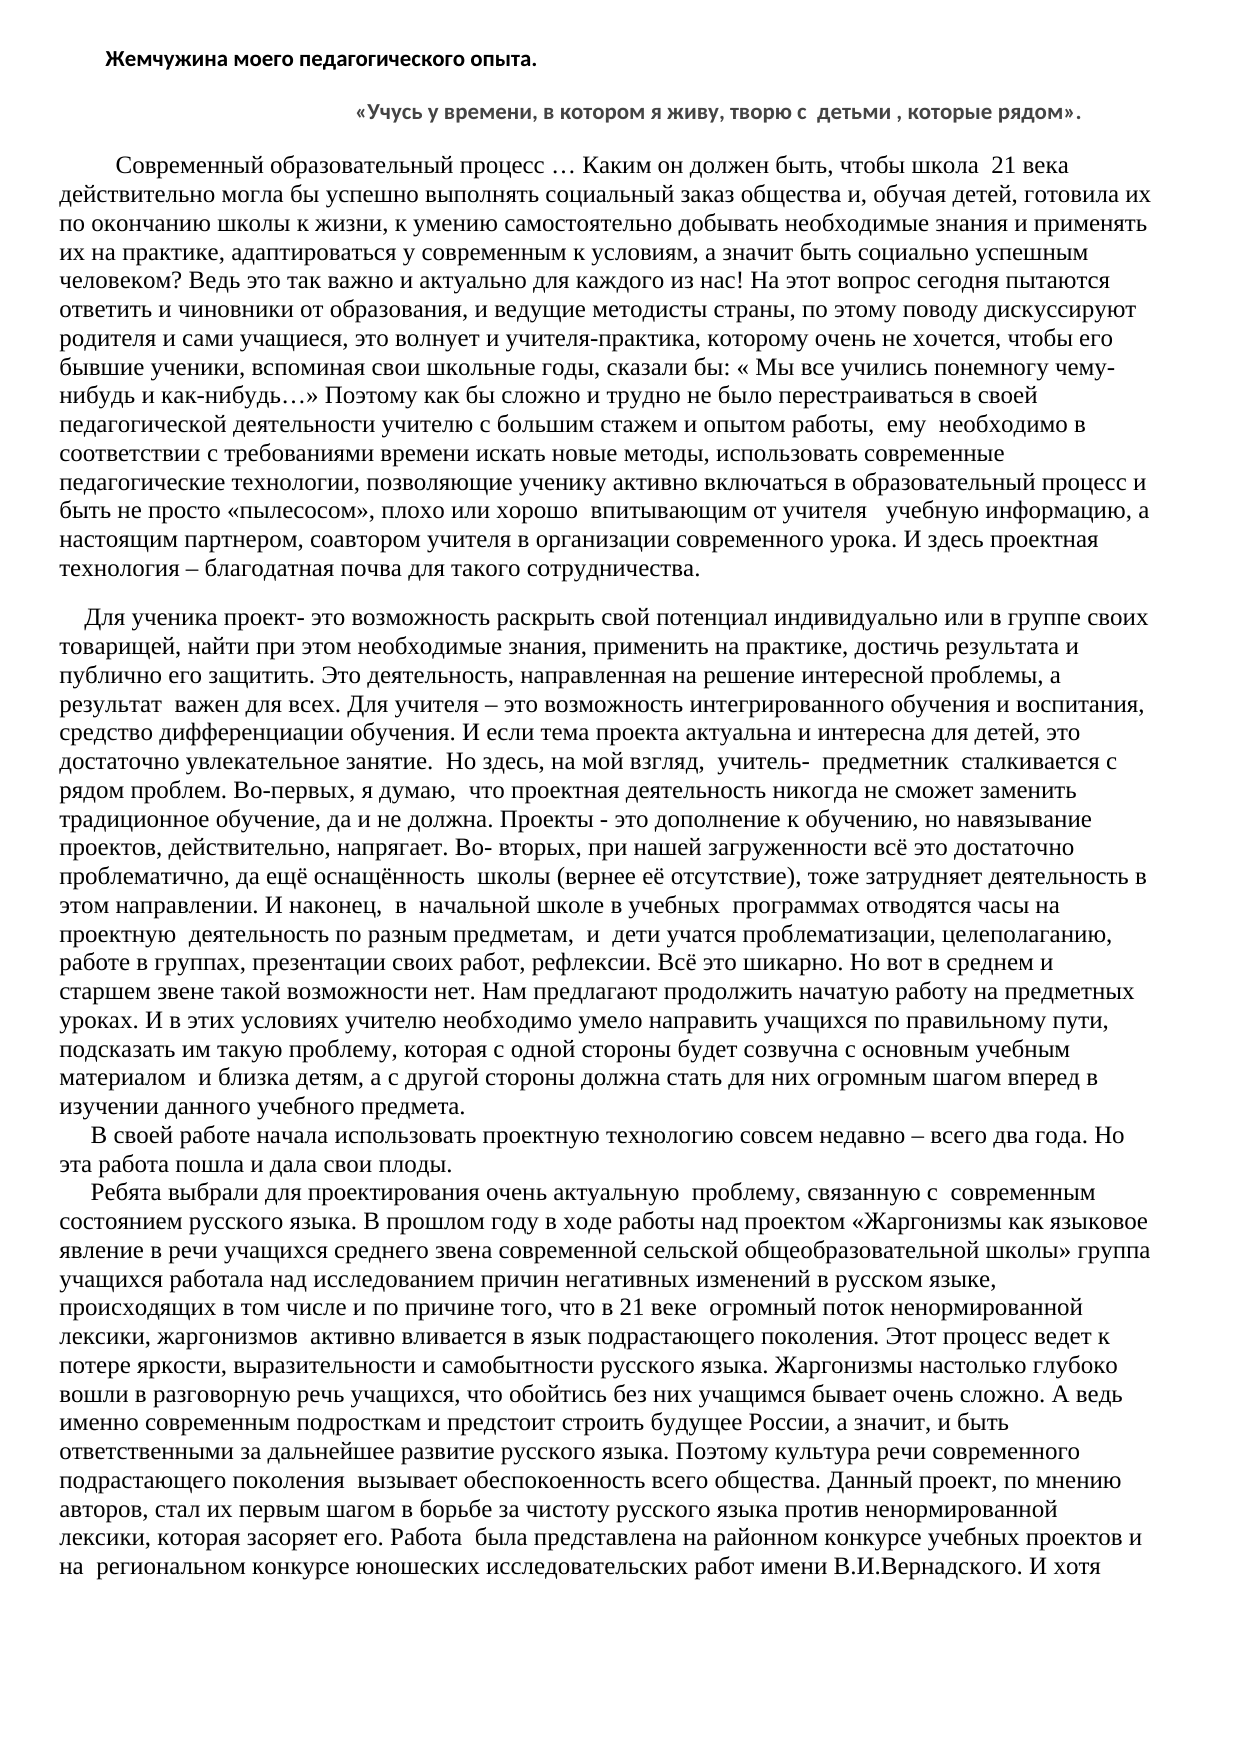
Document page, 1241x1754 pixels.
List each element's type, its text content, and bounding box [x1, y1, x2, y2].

text Для ученика проект- это возможность раскрыть свой потенциал индивидуально или в группе своих товарищей, найти при этом необходимые знания, применить на практике, достичь результата и публично его защитить. Это деятельность, направленная на решение интересной проблемы, а результат важен для всех. Для учителя – это возможность интегрированного обучения и воспитания, средство дифференциации обучения. И если тема проекта актуальна и интересна для детей, это достаточно увлекательное занятие. Но здесь, на мой взгляд, учитель- предметник сталкивается с рядом проблем. Во-первых, я думаю, что проектная деятельность никогда не сможет заменить традиционное обучение, да и не должна. Проекты - это дополнение к обучению, но навязывание проектов, действительно, напрягает. Во- вторых, при нашей загруженности всё это достаточно проблематично, да ещё оснащённость школы (вернее её отсутствие), тоже затрудняет деятельность в этом направлении. И наконец, в начальной школе в учебных программах отводятся часы на проектную деятельность по разным предметам, и дети учатся проблематизации, целеполаганию, работе в группах, презентации своих работ, рефлексии. Всё это шикарно. Но вот в среднем и старшем звене такой возможности нет. Нам предлагают продолжить начатую работу на предметных уроках. И в этих условиях учителю необходимо умело направить учащихся по правильному пути, подсказать им такую проблему, которая с одной стороны будет созвучна с основным учебным материалом и близка детям, а с другой стороны должна стать для них огромным шагом вперед в изучении данного учебного предмета. [59, 602, 1152, 1120]
text Современный образовательный процесс … Каким он должен быть, чтобы школа 21 века действительно могла бы успешно выполнять социальный заказ общества и, обучая детей, готовила их по окончанию школы к жизни, к умению самостоятельно добывать необходимые знания и применять их на практике, адаптироваться у современным к условиям, а значит быть социально успешным человеком? Ведь это так важно и актуально для каждого из нас! На этот вопрос сегодня пытаются ответить и чиновники от образования, и ведущие методисты страны, по этому поводу дискуссируют родителя и сами учащиеся, это волнует и учителя-практика, которому очень не хочется, чтобы его бывшие ученики, вспоминая свои школьные годы, сказали бы: « Мы все учились понемногу чему-нибудь и как-нибудь…» Поэтому как бы сложно и трудно не было перестраиваться в своей педагогической деятельности учителю с большим стажем и опытом работы, ему необходимо в соответствии с требованиями времени искать новые методы, использовать современные педагогические технологии, позволяющие ученику активно включаться в образовательный процесс и быть не просто «пылесосом», плохо или хорошо впитывающим от учителя учебную информацию, а настоящим партнером, соавтором учителя в организации современного урока. И здесь проектная технология – благодатная почва для такого сотрудничества. [59, 150, 1152, 582]
text «Учусь у времени, в котором я живу, творю с детьми , которые рядом». [0, 97, 1152, 125]
text Жемчужина моего педагогического опыта. [0, 44, 1152, 72]
text В своей работе начала использовать проектную технологию совсем недавно – всего два года. Но эта работа пошла и дала свои плоды. [59, 1120, 1152, 1177]
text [59, 1177, 1152, 1580]
